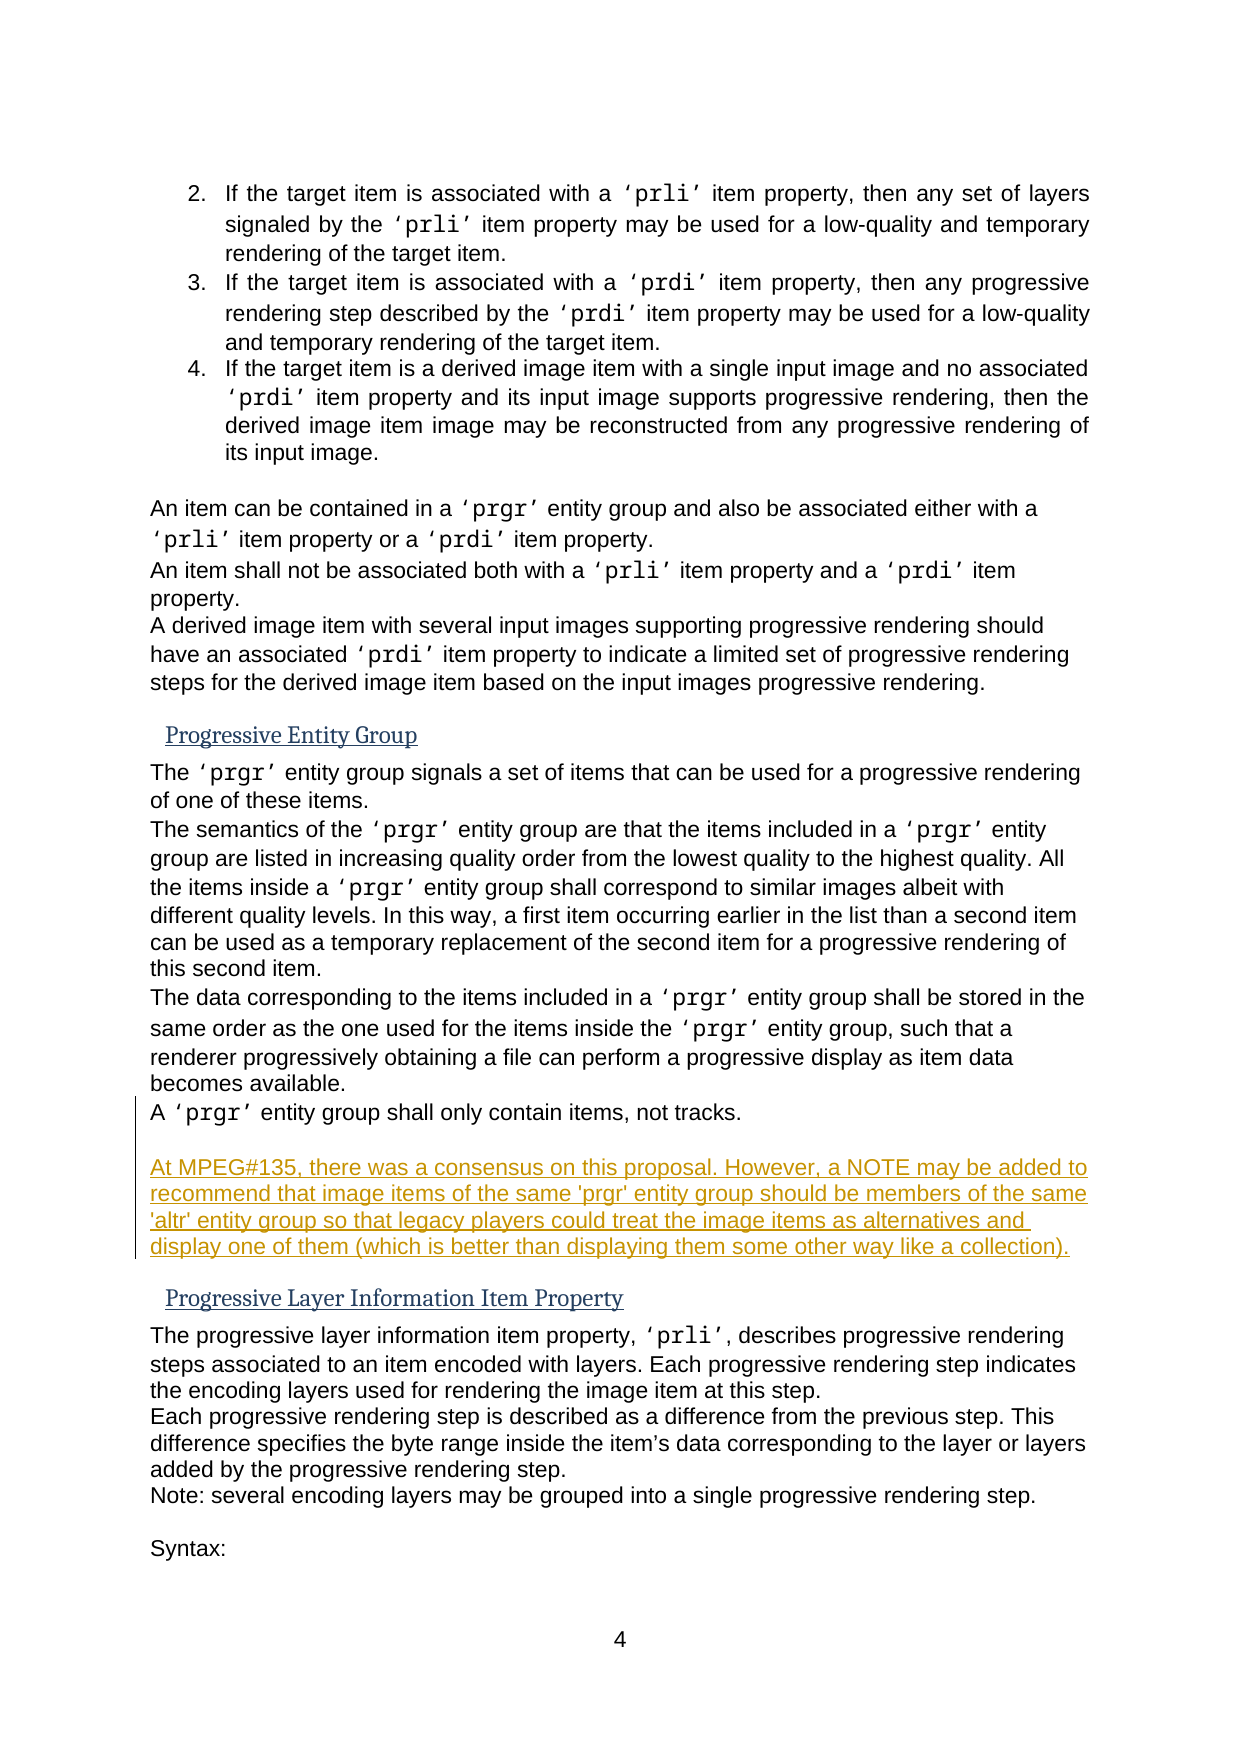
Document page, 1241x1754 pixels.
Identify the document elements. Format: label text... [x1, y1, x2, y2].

text A derived image item with several input images supporting progressive rendering should have an associated ‘prdi’ item property to indicate a limited set of progressive rendering steps for the derived image item based on the input images progressive rendering. [150, 612, 1090, 696]
text A ‘prgr’ entity group shall only contain items, not tracks. [150, 1096, 1090, 1128]
text An item can be contained in a ‘prgr’ entity group and also be associated either with a ‘prli’ item property or a ‘prdi’ item property. [150, 492, 1090, 554]
list If the target item is associated with a ‘prli’ item property, then any set of layers signaled by the ‘prli’ item property may be used for a low-quality and temporary rendering of the target item. [187, 177, 1090, 266]
text The ‘prgr’ entity group signals a set of items that can be used for a progressive rendering of one of these items. [150, 756, 1090, 813]
subtitle Progressive Entity Group [165, 721, 1090, 749]
text Syntax: [150, 1535, 1090, 1561]
text The progressive layer information item property, ‘prli’, describes progressive rendering steps associated to an item encoded with layers. Each progressive rendering step indicates the encoding layers used for rendering the image item at this step. [150, 1319, 1090, 1403]
text The semantics of the ‘prgr’ entity group are that the items included in a ‘prgr’ entity group are listed in increasing quality order from the lowest quality to the highest quality. All the items inside a ‘prgr’ entity group shall correspond to similar images albeit with different quality levels. In this way, a first item occurring earlier in the list than a second item can be used as a temporary replacement of the second item for a progressive rendering of this second item. [150, 813, 1090, 981]
subtitle Progressive Layer Information Item Property [165, 1284, 1090, 1313]
list If the target item is associated with a ‘prdi’ item property, then any progressive rendering step described by the ‘prdi’ item property may be used for a low-quality and temporary rendering of the target item. [187, 266, 1090, 355]
text The data corresponding to the items included in a ‘prgr’ entity group shall be stored in the same order as the one used for the items inside the ‘prgr’ entity group, such that a renderer progressively obtaining a file can perform a progressive display as item data becomes available. [150, 981, 1090, 1096]
list If the target item is a derived image item with a single input image and no associated ‘prdi’ item property and its input image supports progressive rendering, then the derived image item image may be reconstructed from any progressive rendering of its input image. [187, 355, 1090, 465]
text An item shall not be associated both with a ‘prli’ item property and a ‘prdi’ item property. [150, 554, 1090, 612]
text Note: several encoding layers may be grouped into a single progressive rendering step. [150, 1482, 1090, 1509]
text Each progressive rendering step is described as a difference from the previous step. This difference specifies the byte range inside the item’s data corresponding to the layer or layers added by the progressive rendering step. [150, 1403, 1090, 1482]
